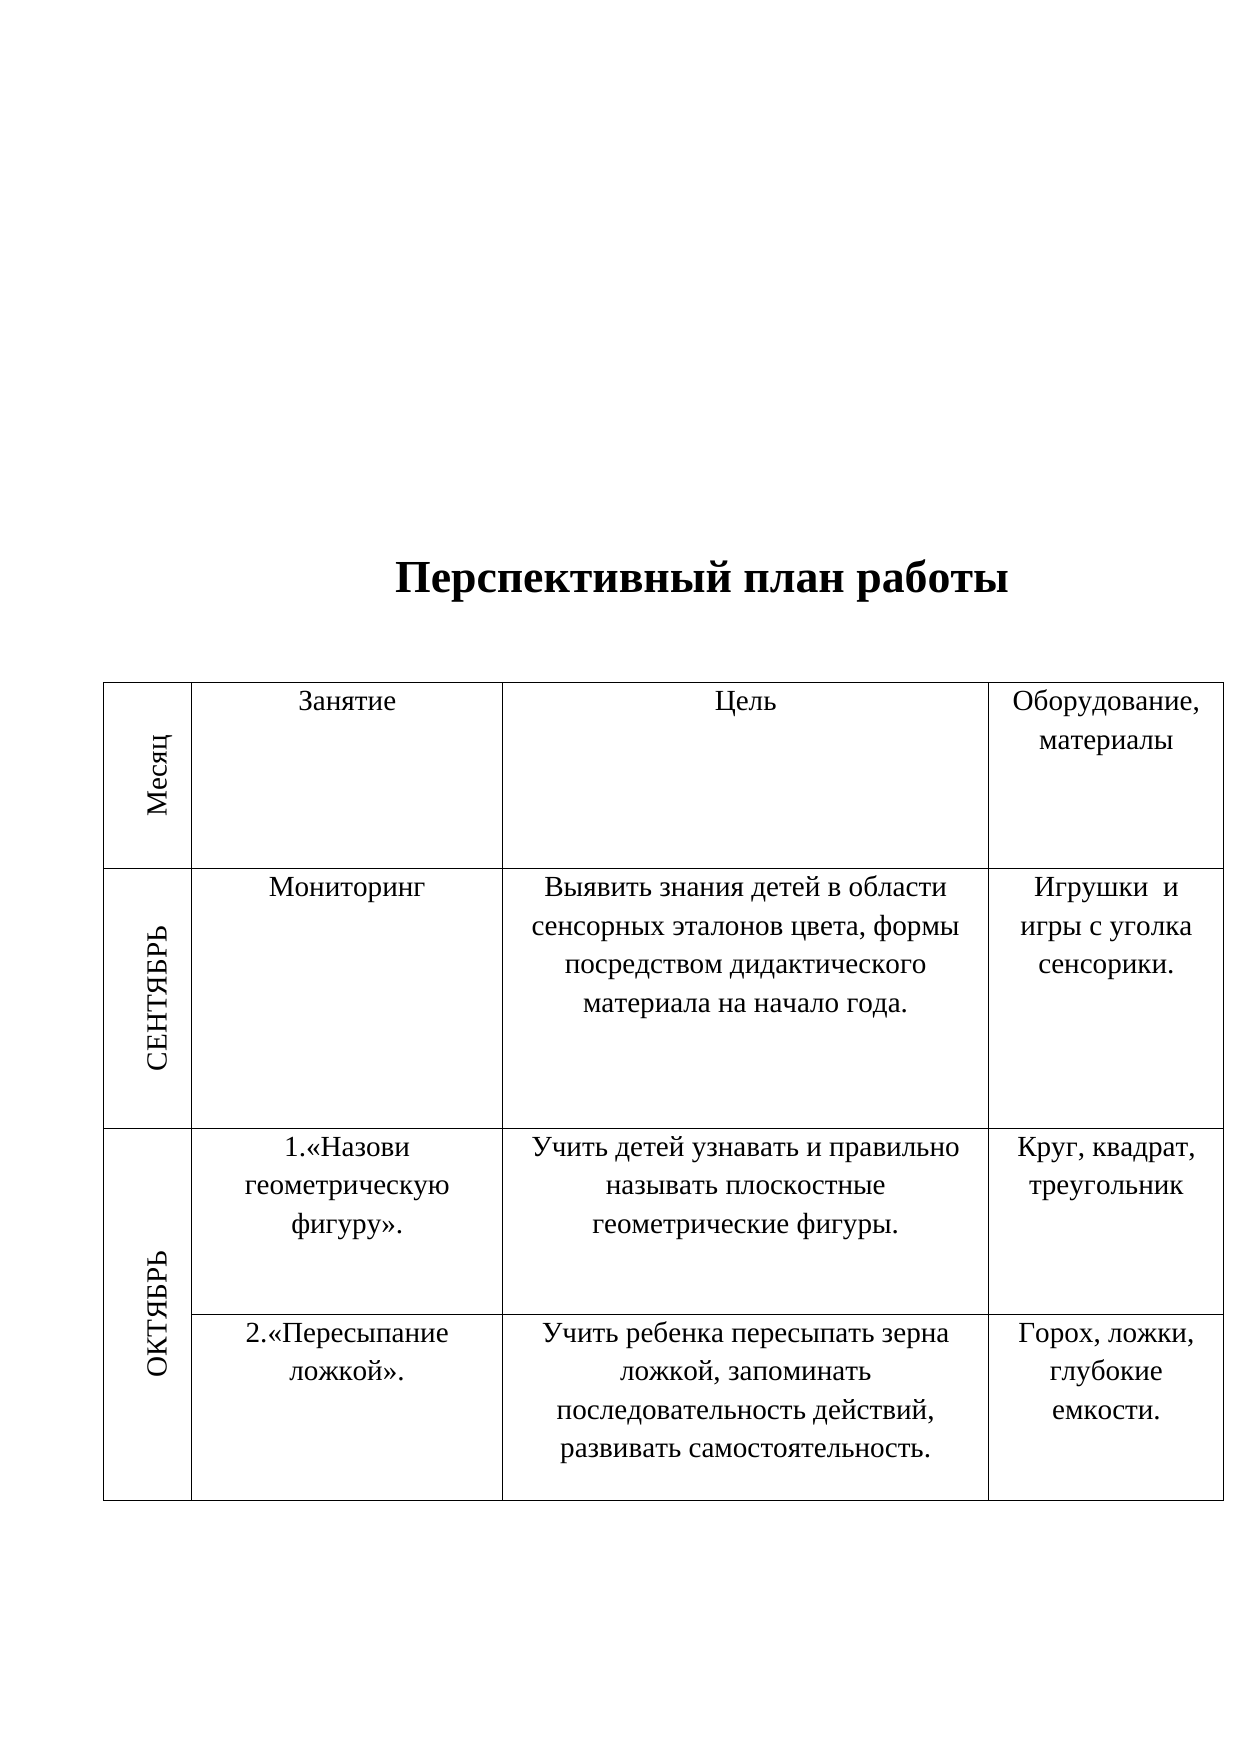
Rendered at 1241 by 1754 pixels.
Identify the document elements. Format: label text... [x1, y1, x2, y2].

table_cell ОКТЯБРЬ [104, 1129, 191, 1499]
text Перспективный план работы [252, 550, 1152, 603]
table_header Месяц [104, 683, 191, 868]
table_cell Игрушки и игры с уголка сенсорики. [989, 869, 1223, 1128]
table_cell 1.«Назови геометрическую фигуру». [192, 1129, 502, 1314]
table_cell Круг, квадрат, треугольник [989, 1129, 1223, 1314]
table_cell 2.«Пересыпание ложкой». [192, 1315, 502, 1499]
table_header Цель [503, 683, 988, 868]
table_header Занятие [192, 683, 502, 868]
table_cell Учить ребенка пересыпать зерна ложкой, запоминать последовательность действий, развивать самостоятельность. [503, 1315, 988, 1499]
table_cell Горох, ложки, глубокие емкости. [989, 1315, 1223, 1499]
table_header Оборудование, материалы [989, 683, 1223, 868]
table_cell Выявить знания детей в области сенсорных эталонов цвета, формы посредством дидактического материала на начало года. [503, 869, 988, 1128]
table_cell СЕНТЯБРЬ [104, 869, 191, 1128]
table_cell Учить детей узнавать и правильно называть плоскостные геометрические фигуры. [503, 1129, 988, 1314]
table_cell Мониторинг [192, 869, 502, 1128]
